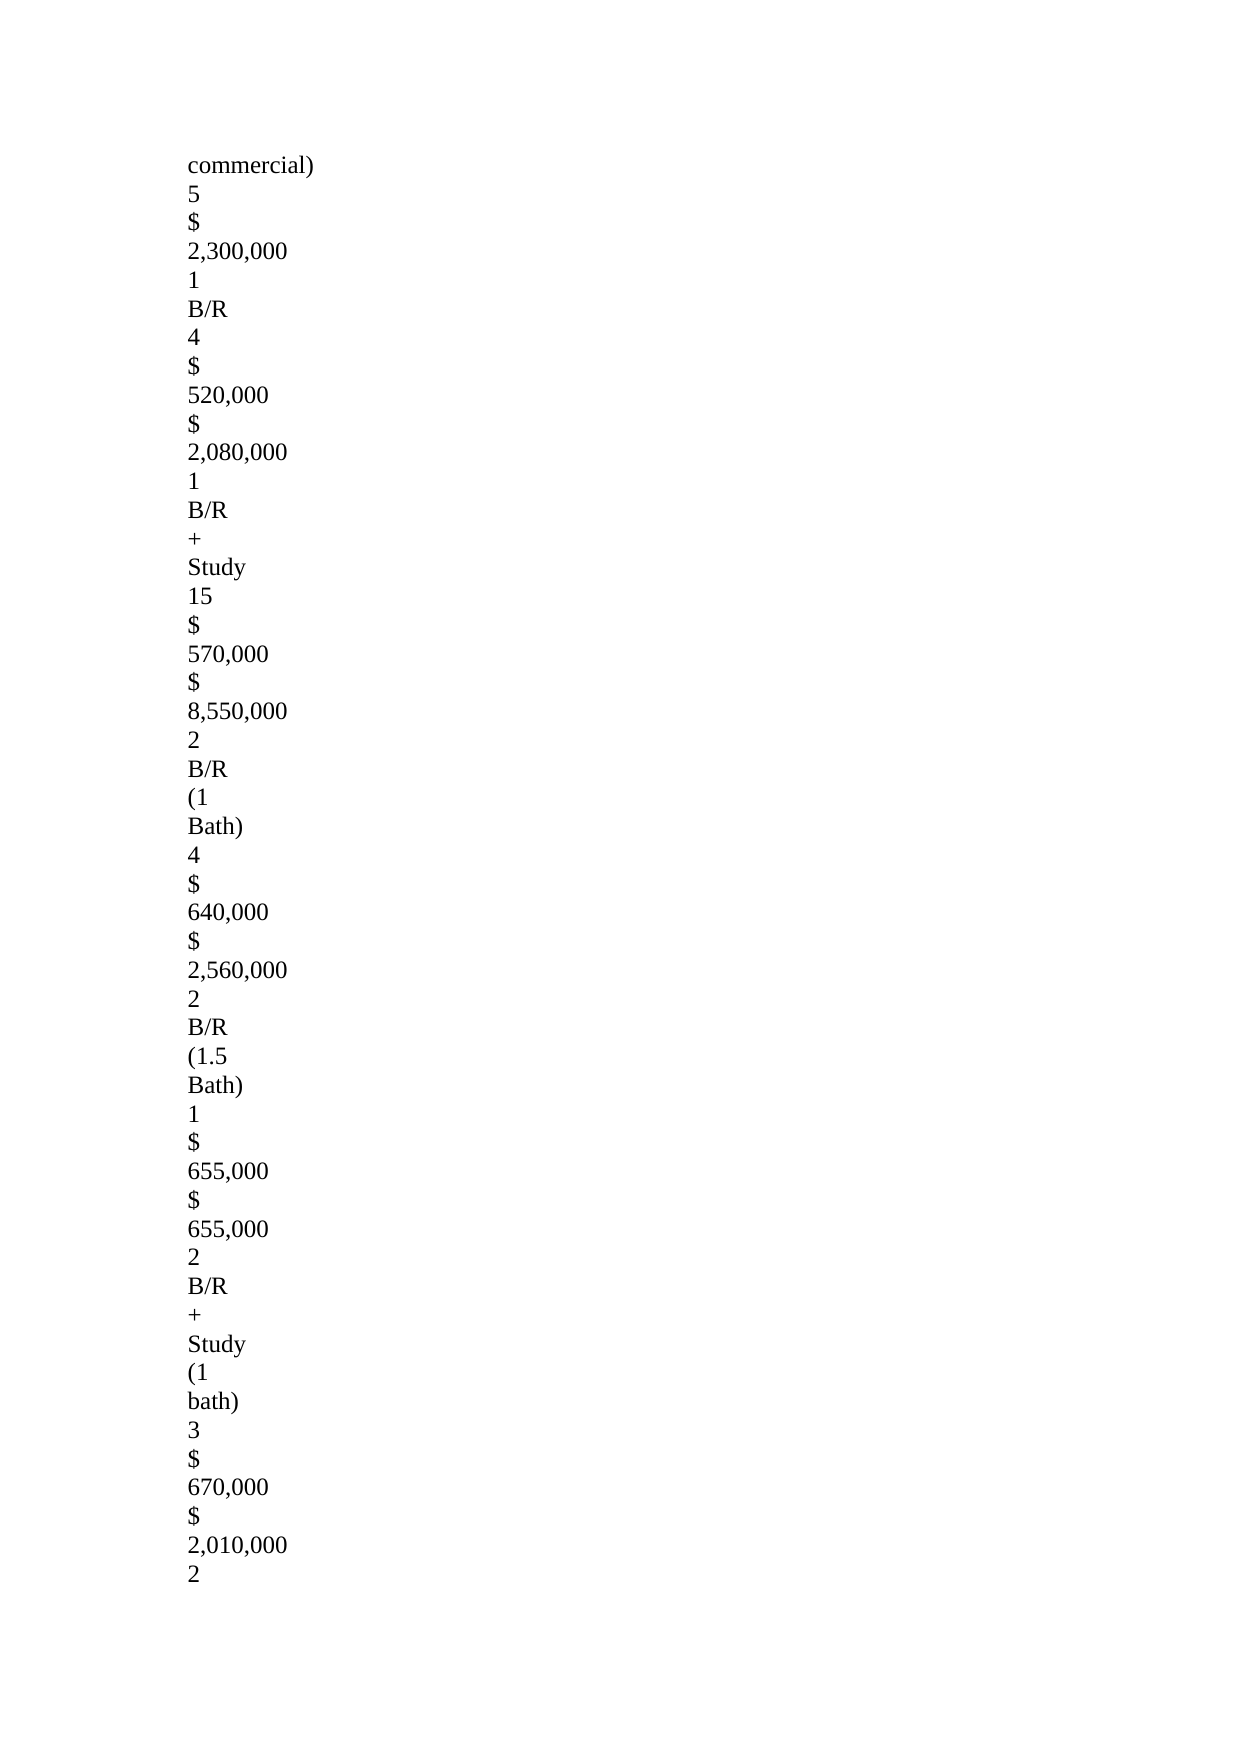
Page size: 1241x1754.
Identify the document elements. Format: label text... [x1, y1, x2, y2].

text 670,000 [187, 1472, 1053, 1501]
text (1 [187, 782, 1053, 811]
text 4 [187, 840, 1053, 869]
text 1 [187, 265, 1053, 294]
text 1 [187, 466, 1053, 495]
text 655,000 [187, 1214, 1053, 1242]
text Bath) [187, 1070, 1053, 1099]
text (1 [187, 1357, 1053, 1386]
text B/R [187, 294, 1053, 322]
text B/R [187, 495, 1053, 524]
text + [187, 524, 1053, 552]
text $ [187, 1501, 1053, 1530]
text B/R [187, 1271, 1053, 1300]
text $ [187, 1185, 1053, 1214]
text + [187, 1300, 1053, 1329]
text Bath) [187, 811, 1053, 840]
text 2,080,000 [187, 437, 1053, 466]
text B/R [187, 754, 1053, 782]
text 15 [187, 581, 1053, 610]
text 2 [187, 984, 1053, 1012]
text 655,000 [187, 1156, 1053, 1185]
text $ [187, 667, 1053, 696]
text 1 [187, 1099, 1053, 1127]
text Study [187, 1329, 1053, 1357]
text 2 [187, 1242, 1053, 1271]
text 640,000 [187, 897, 1053, 926]
text $ [187, 207, 1053, 236]
text 2 [187, 725, 1053, 754]
text 570,000 [187, 639, 1053, 667]
text 4 [187, 322, 1053, 351]
text 5 [187, 179, 1053, 207]
text 2,010,000 [187, 1530, 1053, 1559]
text 2 [187, 1559, 1053, 1587]
text $ [187, 1444, 1053, 1472]
text B/R [187, 1012, 1053, 1041]
text 520,000 [187, 380, 1053, 409]
text commercial) [187, 150, 1053, 179]
text $ [187, 926, 1053, 955]
text 2,560,000 [187, 955, 1053, 984]
text $ [187, 1127, 1053, 1156]
text 2,300,000 [187, 236, 1053, 265]
text $ [187, 351, 1053, 380]
text (1.5 [187, 1041, 1053, 1070]
text $ [187, 869, 1053, 897]
text $ [187, 409, 1053, 437]
text 3 [187, 1415, 1053, 1444]
text bath) [187, 1386, 1053, 1415]
text 8,550,000 [187, 696, 1053, 725]
text Study [187, 552, 1053, 581]
text $ [187, 610, 1053, 639]
